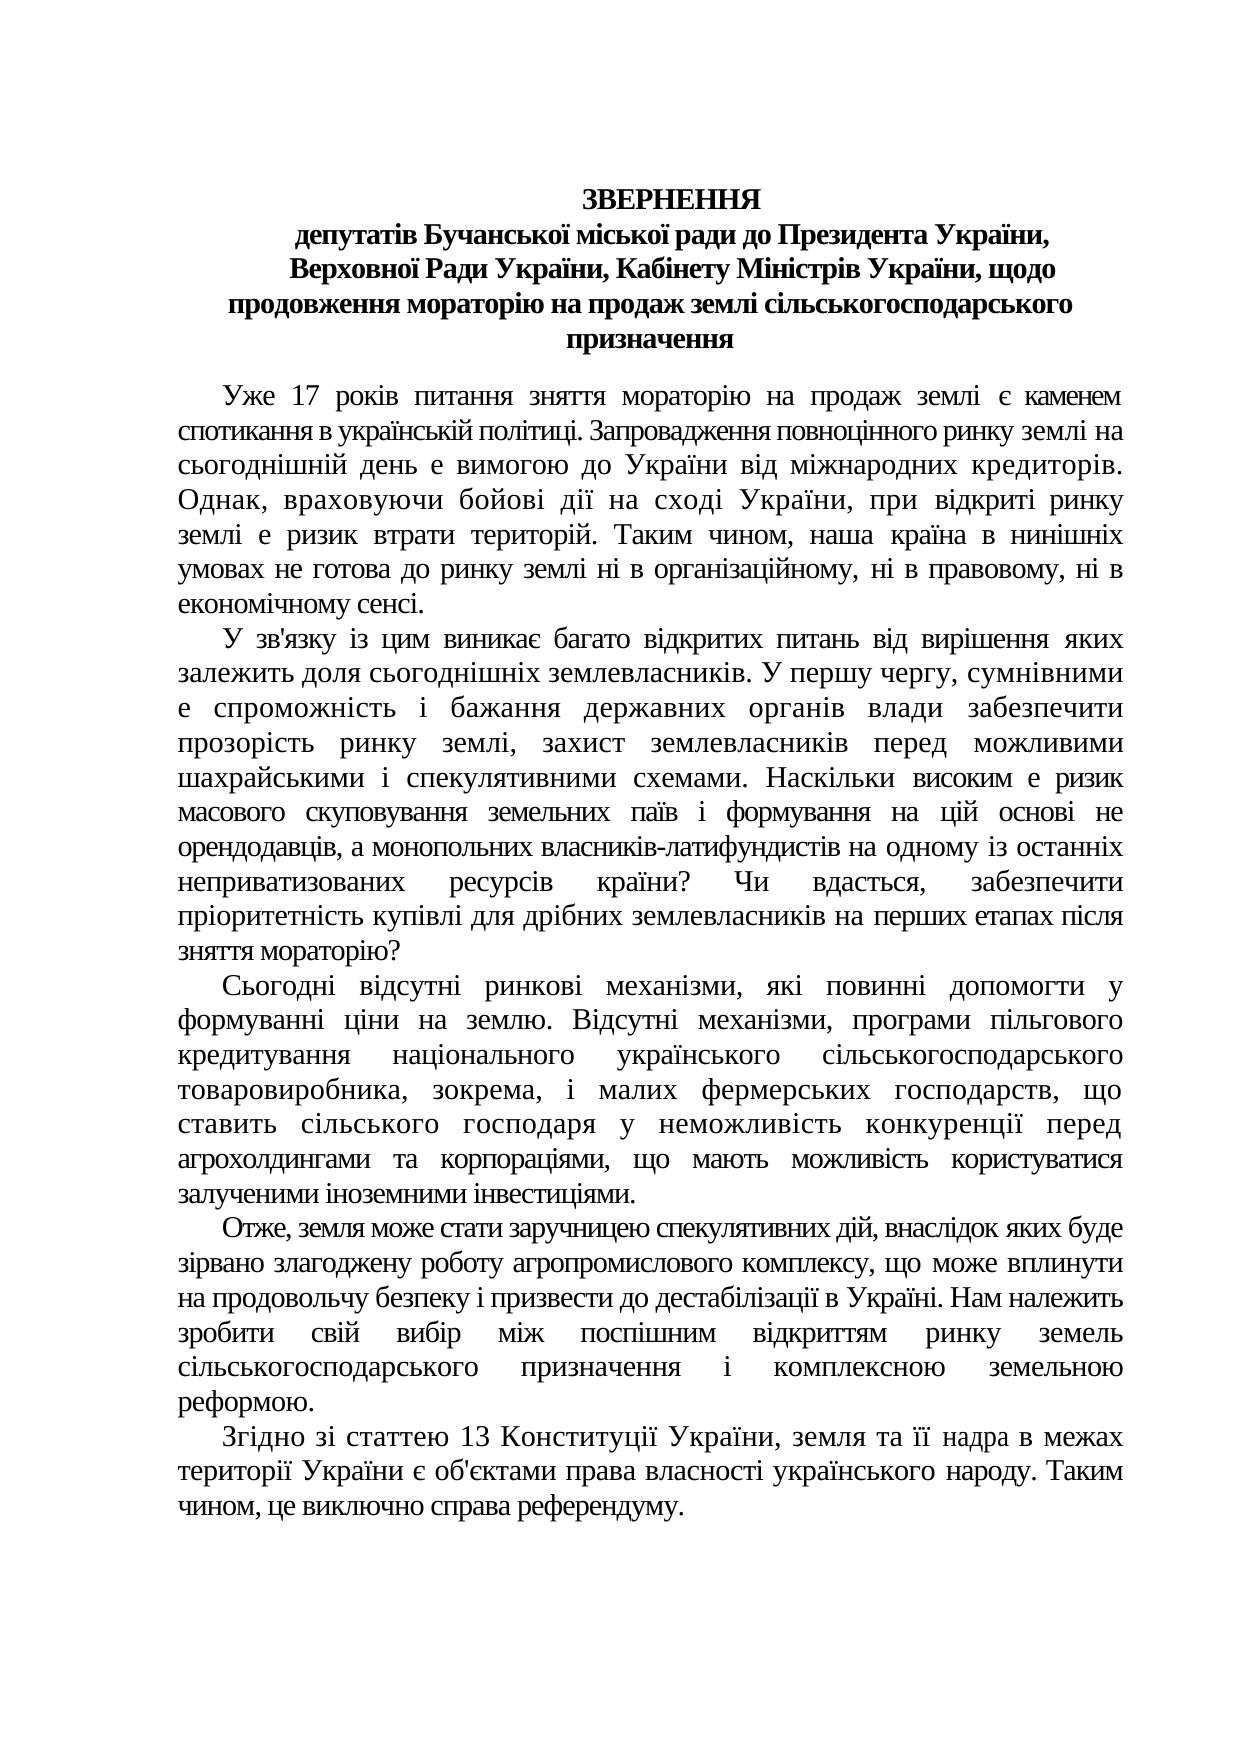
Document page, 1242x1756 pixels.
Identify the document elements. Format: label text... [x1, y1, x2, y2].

text Верховної Ради України, Кабінету Міністрів України, щодо продовження мораторію на продаж землі сільськогосподарського призначення [177, 251, 1124, 355]
text ЗВЕРНЕННЯ [177, 181, 1122, 216]
text Уже 17 років питання зняття мораторію на продаж землі є каменем спотикання в українській політиці. Запровадження повноцінного ринку землі на сьогоднішній день е вимогою до України від міжнародних кредиторів. Однак, враховуючи бойові дії на сході України, при відкриті ринку землі е ризик втрати територій. Таким чином, наша країна в нинішніх умовах не готова до ринку землі ні в організаційному, ні в правовому, ні в економічному сенсі. [177, 377, 1124, 620]
text депутатів Бучанської міської ради до Президента України, [177, 216, 1124, 251]
text Отже, земля може стати заручницею спекулятивних дій, внаслідок яких буде зірвано злагоджену роботу агропромислового комплексу, що може вплинути на продовольчу безпеку і призвести до дестабілізації в Україні. Нам належить зробити свій вибір між поспішним відкриттям ринку земель сільськогосподарського призначення і комплексною земельною реформою. [177, 1210, 1124, 1418]
text У зв'язку із цим виникає багато відкритих питань від вирішення яких залежить доля сьогоднішніх землевласників. У першу чергу, сумнівними е спроможність і бажання державних органів влади забезпечити прозорість ринку землі, захист землевласників перед можливими шахрайськими і спекулятивними схемами. Наскільки високим е ризик масового скуповування земельних паїв і формування на цій основі не орендодавців, а монопольних власників-латифундистів на одному із останніх неприватизованих ресурсів країни? Чи вдасться, забезпечити пріоритетність купівлі для дрібних землевласників на перших етапах після зняття мораторію? [177, 620, 1124, 967]
text Сьогодні відсутні ринкові механізми, які повинні допомогти у формуванні ціни на землю. Відсутні механізми, програми пільгового кредитування національного українського сільськогосподарського товаровиробника, зокрема, і малих фермерських господарств, що ставить сільського господаря у неможливість конкуренції перед агрохолдингами та корпораціями, що мають можливість користуватися залученими іноземними інвестиціями. [177, 967, 1124, 1210]
text Згідно зі статтею 13 Конституції України, земля та її надра в межах території України є об'єктами права власності українського народу. Таким чином, це виключно справа референдуму. [177, 1418, 1124, 1522]
